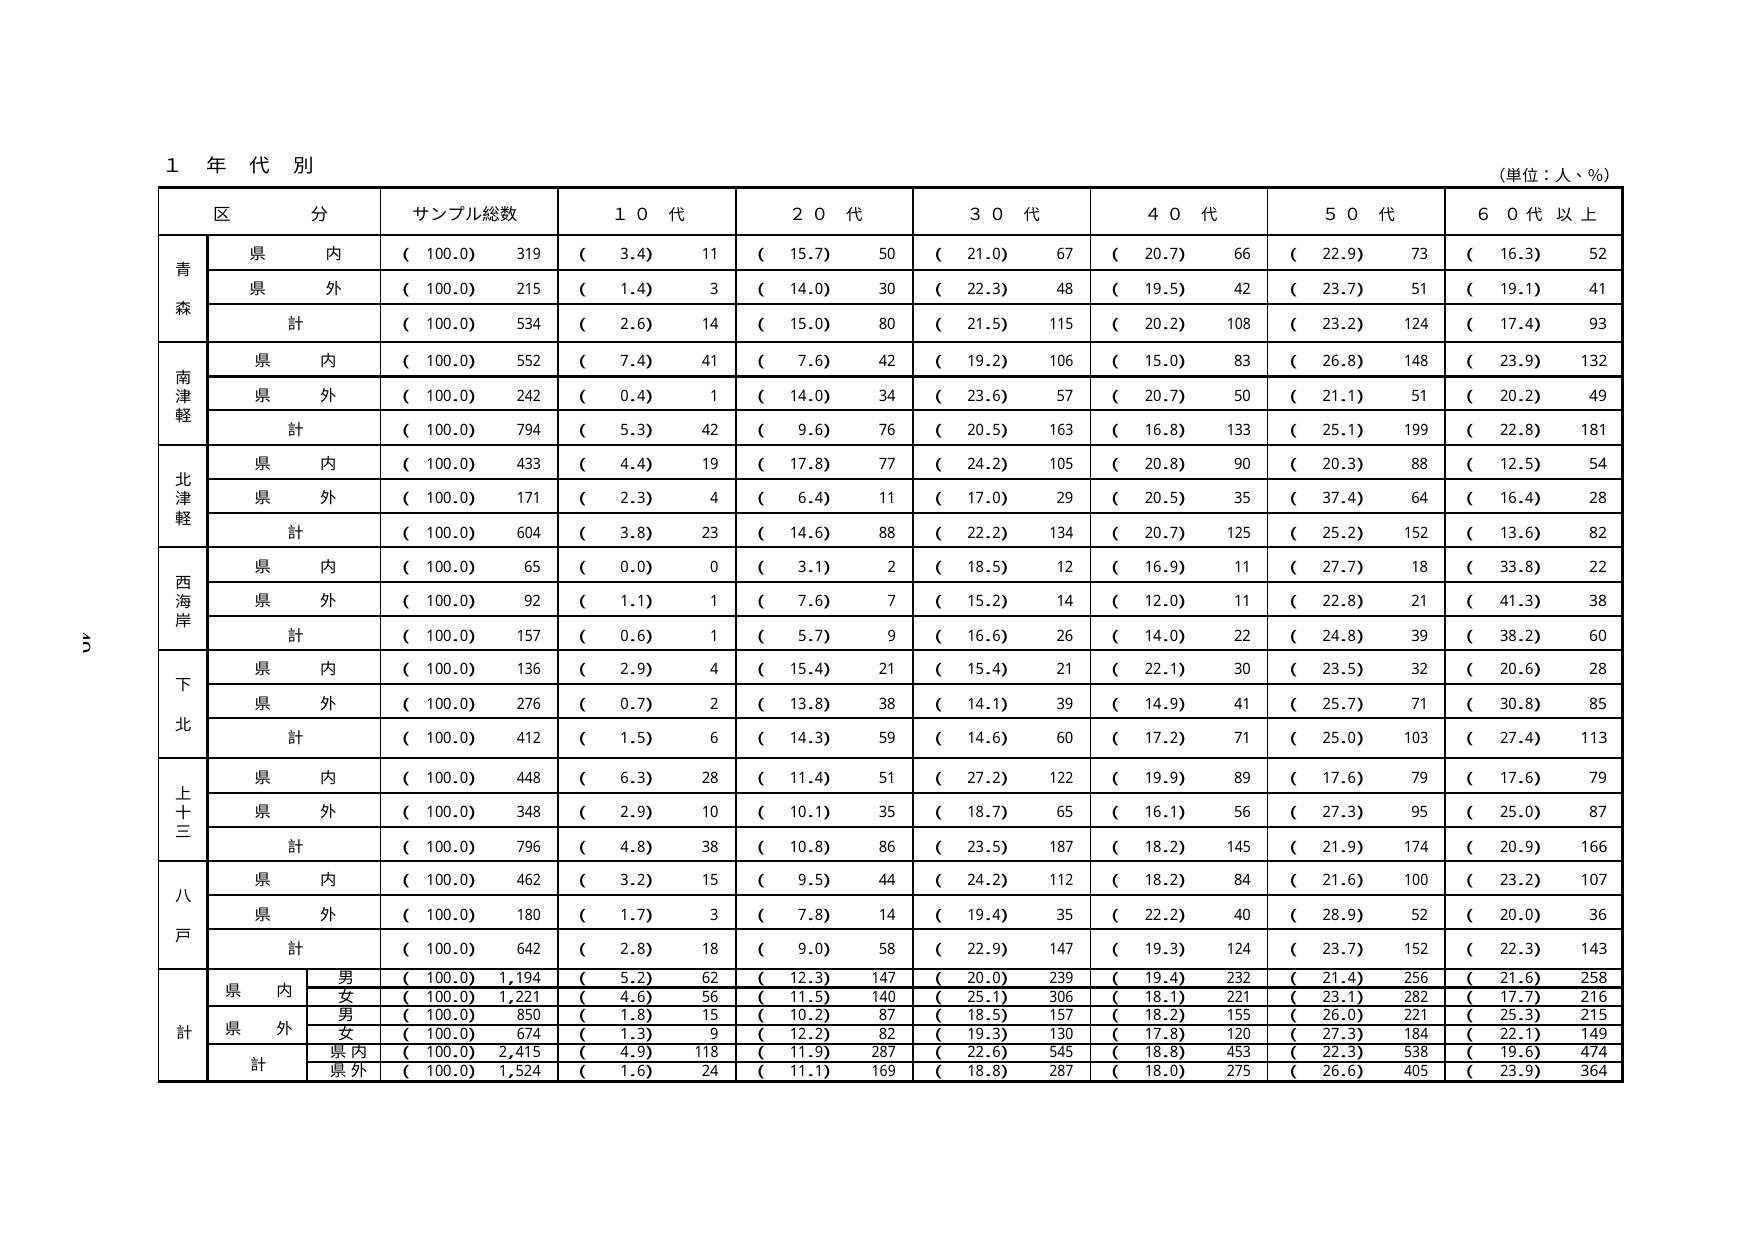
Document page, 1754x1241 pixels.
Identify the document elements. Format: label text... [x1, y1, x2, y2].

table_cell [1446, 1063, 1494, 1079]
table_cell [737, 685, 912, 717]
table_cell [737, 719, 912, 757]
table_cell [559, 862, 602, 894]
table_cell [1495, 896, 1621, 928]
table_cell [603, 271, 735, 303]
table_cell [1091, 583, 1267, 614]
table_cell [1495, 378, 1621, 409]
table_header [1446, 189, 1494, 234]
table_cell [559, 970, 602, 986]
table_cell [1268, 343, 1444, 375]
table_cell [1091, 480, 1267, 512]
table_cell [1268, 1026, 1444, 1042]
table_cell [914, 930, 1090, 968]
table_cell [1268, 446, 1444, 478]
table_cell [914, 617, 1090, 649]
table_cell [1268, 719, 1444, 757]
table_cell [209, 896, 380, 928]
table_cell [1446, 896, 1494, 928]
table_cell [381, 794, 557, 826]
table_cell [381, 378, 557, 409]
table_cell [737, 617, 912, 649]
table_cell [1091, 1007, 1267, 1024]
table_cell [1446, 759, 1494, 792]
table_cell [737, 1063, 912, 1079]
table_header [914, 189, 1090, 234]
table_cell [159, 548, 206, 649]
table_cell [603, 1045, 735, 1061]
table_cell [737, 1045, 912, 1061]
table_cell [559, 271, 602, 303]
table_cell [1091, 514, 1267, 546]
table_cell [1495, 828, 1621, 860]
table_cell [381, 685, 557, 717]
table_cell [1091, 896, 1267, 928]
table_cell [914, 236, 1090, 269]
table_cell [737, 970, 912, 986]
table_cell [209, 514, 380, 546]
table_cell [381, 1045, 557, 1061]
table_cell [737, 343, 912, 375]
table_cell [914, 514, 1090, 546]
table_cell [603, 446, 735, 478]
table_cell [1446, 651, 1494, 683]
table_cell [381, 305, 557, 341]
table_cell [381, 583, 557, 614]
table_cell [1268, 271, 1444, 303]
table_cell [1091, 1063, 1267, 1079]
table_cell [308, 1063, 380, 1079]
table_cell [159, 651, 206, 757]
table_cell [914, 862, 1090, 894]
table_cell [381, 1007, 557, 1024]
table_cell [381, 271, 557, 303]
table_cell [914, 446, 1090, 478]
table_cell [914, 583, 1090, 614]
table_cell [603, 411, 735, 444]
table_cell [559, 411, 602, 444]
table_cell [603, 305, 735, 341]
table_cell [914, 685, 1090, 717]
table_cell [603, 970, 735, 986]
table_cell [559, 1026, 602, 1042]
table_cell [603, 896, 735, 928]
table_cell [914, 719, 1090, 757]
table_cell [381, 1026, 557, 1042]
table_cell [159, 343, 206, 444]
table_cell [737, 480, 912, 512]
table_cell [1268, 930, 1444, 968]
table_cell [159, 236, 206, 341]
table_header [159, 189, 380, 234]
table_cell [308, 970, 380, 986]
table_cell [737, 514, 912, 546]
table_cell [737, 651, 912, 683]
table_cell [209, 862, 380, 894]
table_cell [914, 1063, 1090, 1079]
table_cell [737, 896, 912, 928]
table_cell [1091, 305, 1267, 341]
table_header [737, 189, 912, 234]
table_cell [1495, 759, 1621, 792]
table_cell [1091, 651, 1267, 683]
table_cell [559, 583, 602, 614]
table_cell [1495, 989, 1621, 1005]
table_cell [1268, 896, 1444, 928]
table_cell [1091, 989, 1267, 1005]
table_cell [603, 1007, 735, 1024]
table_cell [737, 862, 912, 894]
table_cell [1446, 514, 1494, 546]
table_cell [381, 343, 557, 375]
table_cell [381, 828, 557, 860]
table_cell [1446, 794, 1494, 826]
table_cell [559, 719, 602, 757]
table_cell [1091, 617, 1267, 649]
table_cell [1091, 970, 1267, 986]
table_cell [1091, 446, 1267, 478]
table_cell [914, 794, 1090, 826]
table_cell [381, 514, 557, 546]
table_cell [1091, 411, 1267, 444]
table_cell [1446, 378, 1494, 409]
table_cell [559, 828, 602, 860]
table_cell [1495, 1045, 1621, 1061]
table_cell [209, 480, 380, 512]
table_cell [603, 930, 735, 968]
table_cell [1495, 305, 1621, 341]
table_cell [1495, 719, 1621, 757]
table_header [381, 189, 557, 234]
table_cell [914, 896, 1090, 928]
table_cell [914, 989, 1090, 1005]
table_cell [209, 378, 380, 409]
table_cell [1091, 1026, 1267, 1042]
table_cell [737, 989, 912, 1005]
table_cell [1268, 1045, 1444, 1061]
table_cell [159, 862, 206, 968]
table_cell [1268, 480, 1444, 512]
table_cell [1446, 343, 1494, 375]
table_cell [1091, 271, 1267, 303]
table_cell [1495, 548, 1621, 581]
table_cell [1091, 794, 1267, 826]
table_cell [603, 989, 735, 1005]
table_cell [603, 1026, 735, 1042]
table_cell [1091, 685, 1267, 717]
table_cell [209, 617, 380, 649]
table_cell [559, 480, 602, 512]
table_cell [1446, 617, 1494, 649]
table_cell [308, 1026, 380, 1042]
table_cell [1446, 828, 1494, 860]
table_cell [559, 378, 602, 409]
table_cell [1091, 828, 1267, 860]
text （単位：人、％） [1489, 164, 1641, 186]
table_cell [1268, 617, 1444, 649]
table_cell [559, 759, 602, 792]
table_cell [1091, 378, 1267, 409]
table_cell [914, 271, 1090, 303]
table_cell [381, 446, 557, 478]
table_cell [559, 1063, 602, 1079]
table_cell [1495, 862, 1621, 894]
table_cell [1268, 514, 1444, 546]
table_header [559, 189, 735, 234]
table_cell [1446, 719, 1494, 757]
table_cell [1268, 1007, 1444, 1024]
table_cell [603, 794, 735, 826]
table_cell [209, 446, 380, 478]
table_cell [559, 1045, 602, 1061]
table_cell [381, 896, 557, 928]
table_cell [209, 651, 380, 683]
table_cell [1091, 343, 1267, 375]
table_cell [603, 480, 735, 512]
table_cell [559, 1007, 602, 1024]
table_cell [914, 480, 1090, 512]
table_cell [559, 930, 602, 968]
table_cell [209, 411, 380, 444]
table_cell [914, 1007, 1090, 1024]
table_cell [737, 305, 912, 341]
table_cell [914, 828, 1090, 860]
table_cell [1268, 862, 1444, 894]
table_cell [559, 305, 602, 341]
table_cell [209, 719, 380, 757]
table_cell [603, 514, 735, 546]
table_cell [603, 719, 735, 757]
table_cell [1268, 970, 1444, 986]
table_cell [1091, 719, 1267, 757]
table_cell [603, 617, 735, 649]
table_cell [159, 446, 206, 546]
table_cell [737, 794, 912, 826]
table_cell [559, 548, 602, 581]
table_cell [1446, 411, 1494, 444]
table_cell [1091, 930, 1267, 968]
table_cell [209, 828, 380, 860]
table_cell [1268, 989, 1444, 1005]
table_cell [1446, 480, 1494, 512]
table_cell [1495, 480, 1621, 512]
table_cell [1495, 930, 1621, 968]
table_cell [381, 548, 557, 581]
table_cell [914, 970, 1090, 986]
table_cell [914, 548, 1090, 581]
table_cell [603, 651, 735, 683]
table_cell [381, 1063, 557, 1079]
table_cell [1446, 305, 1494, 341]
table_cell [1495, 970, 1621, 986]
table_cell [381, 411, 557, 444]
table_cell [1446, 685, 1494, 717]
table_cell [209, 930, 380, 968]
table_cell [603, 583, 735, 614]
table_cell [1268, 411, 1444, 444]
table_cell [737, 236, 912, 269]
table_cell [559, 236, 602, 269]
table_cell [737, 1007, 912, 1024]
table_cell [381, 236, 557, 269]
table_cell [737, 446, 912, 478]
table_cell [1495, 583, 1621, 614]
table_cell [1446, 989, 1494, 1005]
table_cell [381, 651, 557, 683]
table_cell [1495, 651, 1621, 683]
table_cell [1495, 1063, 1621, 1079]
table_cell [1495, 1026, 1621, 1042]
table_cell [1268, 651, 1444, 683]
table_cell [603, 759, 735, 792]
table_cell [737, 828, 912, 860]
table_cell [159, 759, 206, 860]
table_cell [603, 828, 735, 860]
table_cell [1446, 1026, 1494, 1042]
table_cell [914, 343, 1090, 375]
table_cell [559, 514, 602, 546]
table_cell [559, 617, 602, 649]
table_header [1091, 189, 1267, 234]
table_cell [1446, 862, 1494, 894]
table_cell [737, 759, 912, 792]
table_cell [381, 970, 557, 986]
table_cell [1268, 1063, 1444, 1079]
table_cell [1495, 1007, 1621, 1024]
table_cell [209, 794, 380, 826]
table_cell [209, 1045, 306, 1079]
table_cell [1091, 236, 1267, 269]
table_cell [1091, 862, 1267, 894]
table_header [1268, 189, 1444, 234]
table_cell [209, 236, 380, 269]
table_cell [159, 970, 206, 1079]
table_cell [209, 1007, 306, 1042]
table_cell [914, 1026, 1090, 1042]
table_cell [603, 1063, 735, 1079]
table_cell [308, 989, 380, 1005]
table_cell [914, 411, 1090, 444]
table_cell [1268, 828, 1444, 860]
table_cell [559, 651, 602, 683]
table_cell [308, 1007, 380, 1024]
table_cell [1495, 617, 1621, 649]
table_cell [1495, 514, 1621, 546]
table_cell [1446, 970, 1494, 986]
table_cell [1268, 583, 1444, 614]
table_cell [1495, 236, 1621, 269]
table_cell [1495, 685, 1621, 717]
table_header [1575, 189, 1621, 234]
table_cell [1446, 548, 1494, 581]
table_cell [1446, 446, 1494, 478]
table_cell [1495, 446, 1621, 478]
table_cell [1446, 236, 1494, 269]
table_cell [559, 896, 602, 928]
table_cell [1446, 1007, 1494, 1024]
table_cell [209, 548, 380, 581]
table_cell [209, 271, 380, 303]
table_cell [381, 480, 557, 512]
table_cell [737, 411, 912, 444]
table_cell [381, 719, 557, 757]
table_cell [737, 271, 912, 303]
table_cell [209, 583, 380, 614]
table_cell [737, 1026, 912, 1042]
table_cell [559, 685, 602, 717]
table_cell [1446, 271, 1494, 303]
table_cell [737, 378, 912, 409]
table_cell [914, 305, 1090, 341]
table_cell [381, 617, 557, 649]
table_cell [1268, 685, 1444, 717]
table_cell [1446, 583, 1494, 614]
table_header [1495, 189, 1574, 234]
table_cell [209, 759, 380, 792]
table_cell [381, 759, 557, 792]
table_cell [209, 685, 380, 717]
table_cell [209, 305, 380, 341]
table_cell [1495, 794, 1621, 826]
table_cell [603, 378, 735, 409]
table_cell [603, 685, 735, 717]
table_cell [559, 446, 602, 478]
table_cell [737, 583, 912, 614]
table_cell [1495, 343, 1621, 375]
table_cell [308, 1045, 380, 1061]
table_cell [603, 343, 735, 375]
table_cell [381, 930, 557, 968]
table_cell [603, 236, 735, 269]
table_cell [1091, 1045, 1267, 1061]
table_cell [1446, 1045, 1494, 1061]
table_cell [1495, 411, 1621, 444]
text １ 年 代 別 [162, 152, 317, 178]
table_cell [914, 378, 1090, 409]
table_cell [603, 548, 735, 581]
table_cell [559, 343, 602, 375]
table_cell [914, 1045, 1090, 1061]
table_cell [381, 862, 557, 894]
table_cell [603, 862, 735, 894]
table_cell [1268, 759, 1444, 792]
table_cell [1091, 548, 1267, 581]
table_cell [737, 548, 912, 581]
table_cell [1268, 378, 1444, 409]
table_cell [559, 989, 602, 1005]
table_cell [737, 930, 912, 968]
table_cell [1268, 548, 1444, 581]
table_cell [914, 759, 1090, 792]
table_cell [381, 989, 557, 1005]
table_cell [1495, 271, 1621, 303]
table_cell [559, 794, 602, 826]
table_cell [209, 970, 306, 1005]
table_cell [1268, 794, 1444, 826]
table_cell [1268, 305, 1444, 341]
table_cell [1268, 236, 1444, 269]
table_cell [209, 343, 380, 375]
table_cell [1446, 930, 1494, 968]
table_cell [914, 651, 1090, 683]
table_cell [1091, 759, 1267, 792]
